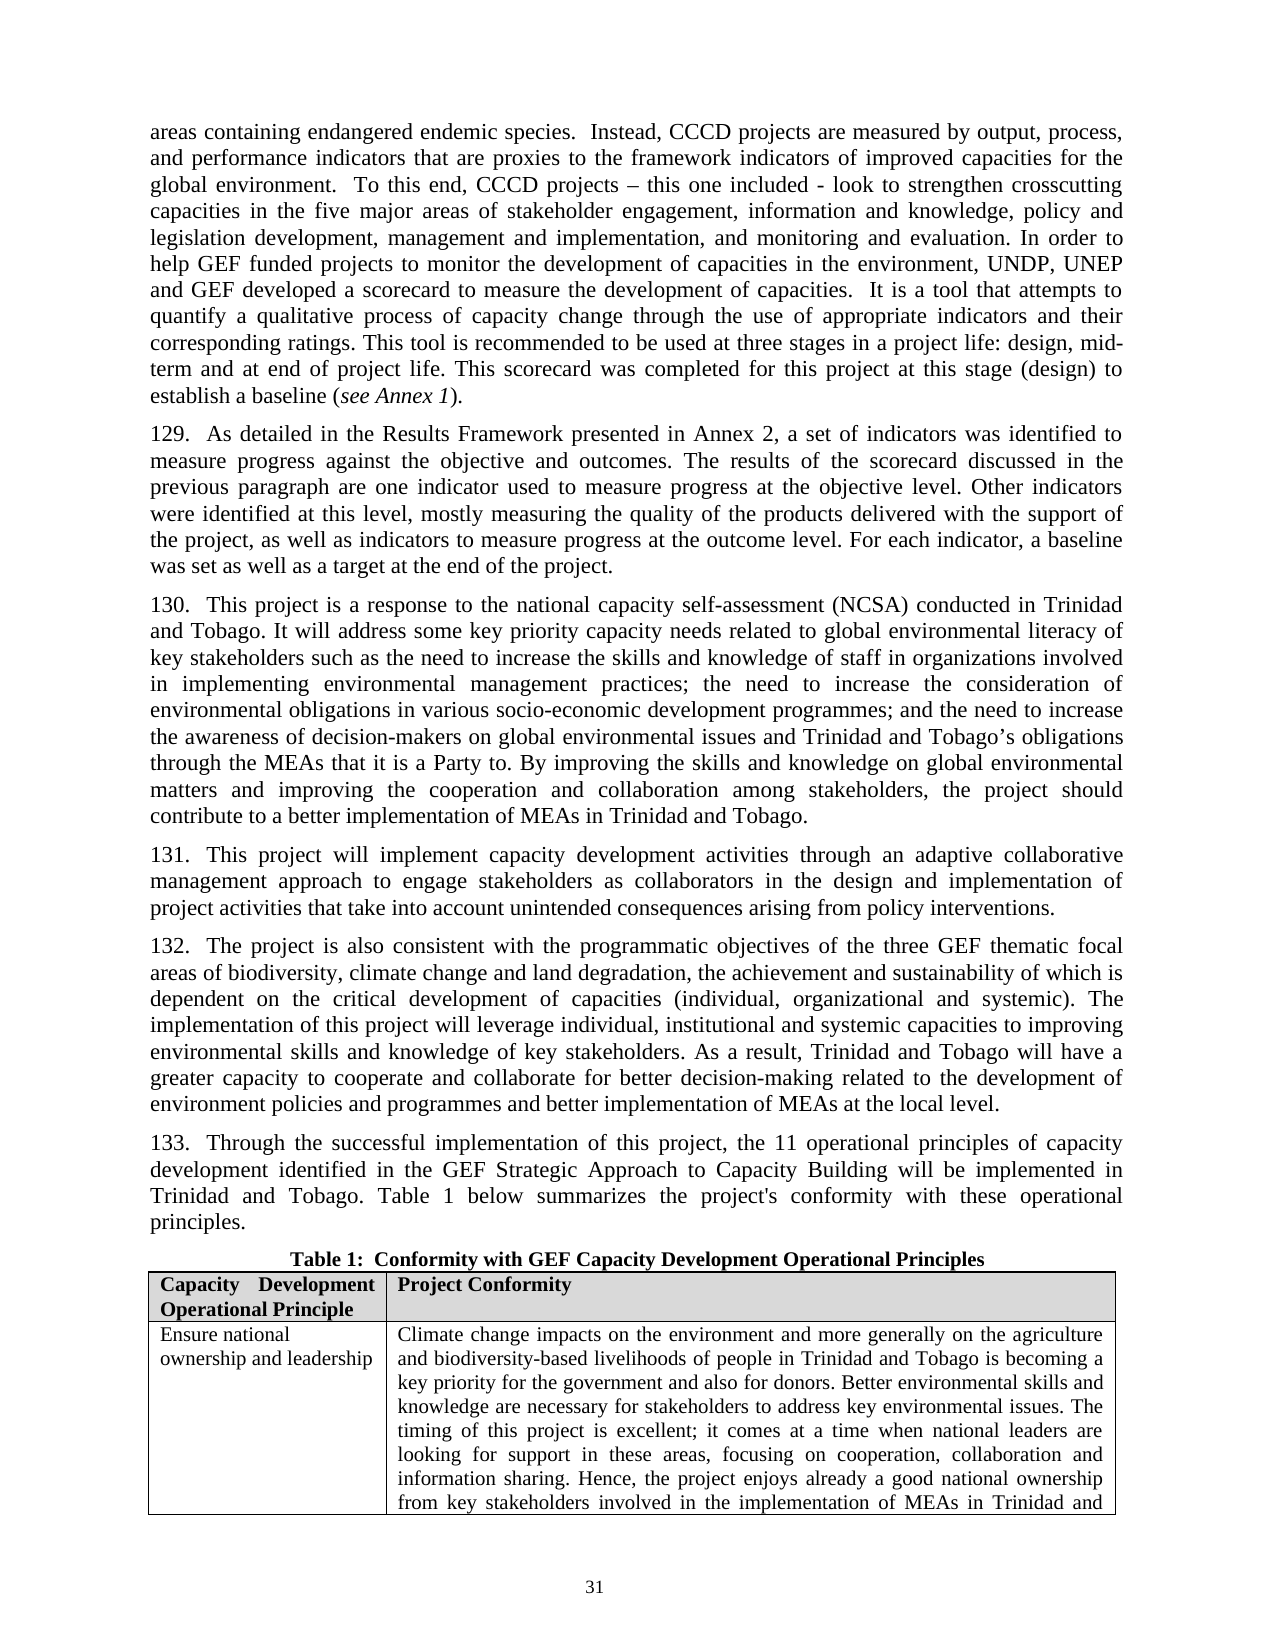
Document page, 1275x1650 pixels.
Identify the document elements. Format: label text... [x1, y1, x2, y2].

table_header Capacity Development Operational Principle [149, 1273, 386, 1321]
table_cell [387, 1322, 1115, 1514]
list This project will implement capacity development activities through an adaptive collaborative management approach to engage stakeholders as collaborators in the design and implementation of project activities that take into account unintended consequences arising from policy interventions. [150, 841, 1125, 920]
list Through the successful implementation of this project, the 11 operational principles of capacity development identified in the GEF Strategic Approach to Capacity Building will be implemented in Trinidad and Tobago. Table 1 below summarizes the project's conformity with these operational principles. [150, 1129, 1125, 1235]
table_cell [149, 1322, 386, 1514]
list The project is also consistent with the programmatic objectives of the three GEF thematic focal areas of biodiversity, climate change and land degradation, the achievement and sustainability of which is dependent on the critical development of capacities (individual, organizational and systemic). The implementation of this project will leverage individual, institutional and systemic capacities to improving environmental skills and knowledge of key stakeholders. As a result, Trinidad and Tobago will have a greater capacity to cooperate and collaborate for better decision-making related to the development of environment policies and programmes and better implementation of MEAs at the local level. [150, 932, 1125, 1117]
list This project is a response to the national capacity self-assessment (NCSA) conducted in Trinidad and Tobago. It will address some key priority capacity needs related to global environmental literacy of key stakeholders such as the need to increase the skills and knowledge of staff in organizations involved in implementing environmental management practices; the need to increase the consideration of environmental obligations in various socio-economic development programmes; and the need to increase the awareness of decision-makers on global environmental issues and Trinidad and Tobago’s obligations through the MEAs that it is a Party to. By improving the skills and knowledge on global environmental matters and improving the cooperation and collaboration among stakeholders, the project should contribute to a better implementation of MEAs in Trinidad and Tobago. [150, 591, 1125, 828]
table_header Project Conformity [387, 1273, 1115, 1321]
text Table 1: Conformity with GEF Capacity Development Operational Principles [150, 1247, 1125, 1271]
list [150, 118, 1125, 408]
list As detailed in the Results Framework presented in Annex 2, a set of indicators was identified to measure progress against the objective and outcomes. The results of the scorecard discussed in the previous paragraph are one indicator used to measure progress at the objective level. Other indicators were identified at this level, mostly measuring the quality of the products delivered with the support of the project, as well as indicators to measure progress at the outcome level. For each indicator, a baseline was set as well as a target at the end of the project. [150, 421, 1125, 579]
